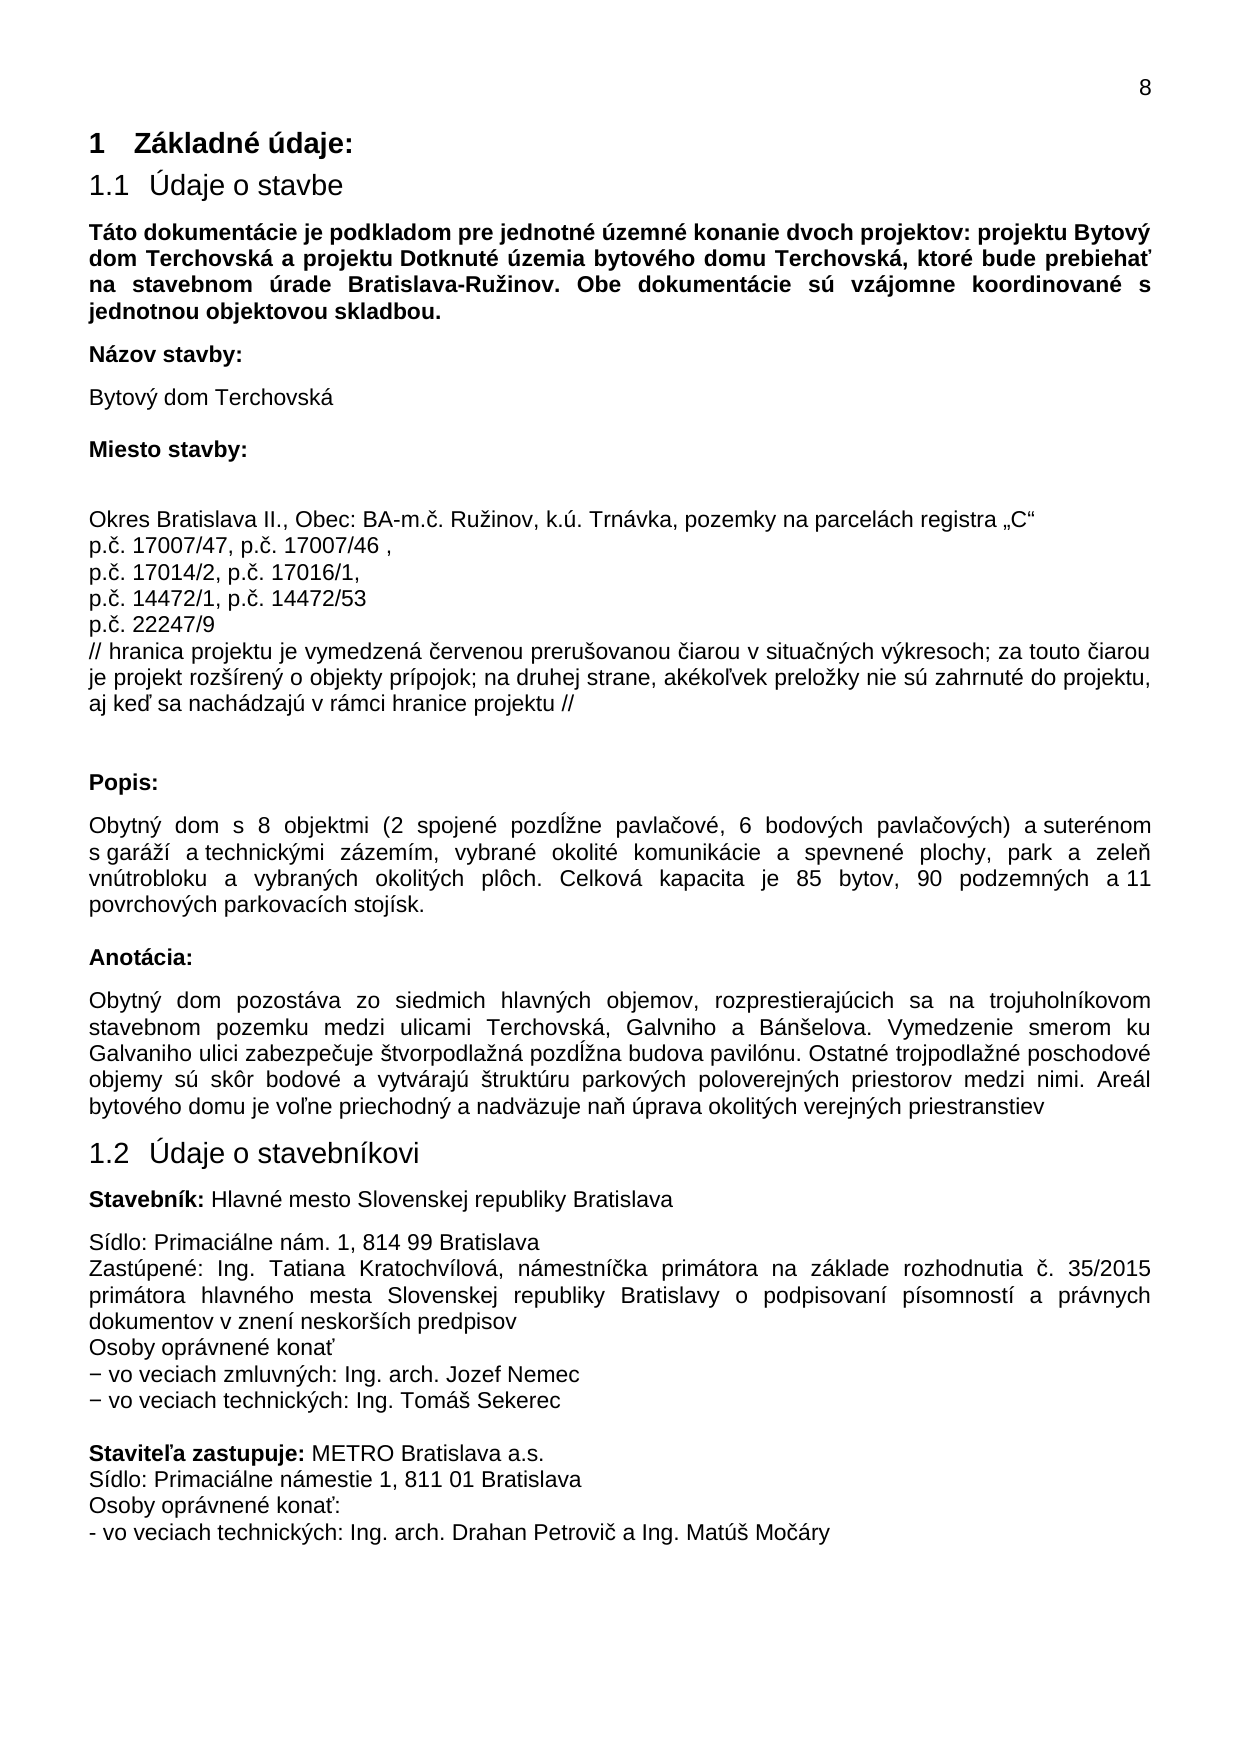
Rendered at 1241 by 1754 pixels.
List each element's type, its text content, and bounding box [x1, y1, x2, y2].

subtitle Údaje o stavbe [89, 168, 1152, 202]
text Obytný dom s 8 objektmi (2 spojené pozdĺžne pavlačové, 6 bodových pavlačových) a suterénom s garáží a technickými zázemím, vybrané okolité komunikácie a spevnené plochy, park a zeleň vnútrobloku a vybraných okolitých plôch. Celková kapacita je 85 bytov, 90 podzemných a 11 povrchových parkovacích stojísk. [89, 812, 1152, 918]
text // hranica projektu je vymedzená červenou prerušovanou čiarou v situačných výkresoch; za touto čiarou je projekt rozšírený o objekty prípojok; na druhej strane, akékoľvek preložky nie sú zahrnuté do projektu, aj keď sa nachádzajú v rámci hranice projektu // [89, 638, 1152, 717]
subtitle Popis: [89, 769, 1152, 796]
text − vo veciach zmluvných: Ing. arch. Jozef Nemec [89, 1361, 1152, 1387]
text p.č. 17014/2, p.č. 17016/1, [89, 558, 1152, 585]
text Staviteľa zastupuje: METRO Bratislava a.s. [89, 1440, 1152, 1466]
text Okres Bratislava II., Obec: BA-m.č. Ružinov, k.ú. Trnávka, pozemky na parcelách registra „C“ [89, 506, 1152, 532]
text p.č. 17007/47, p.č. 17007/46 , [89, 532, 1152, 558]
text - vo veciach technických: Ing. arch. Drahan Petrovič a Ing. Matúš Močáry [89, 1519, 1152, 1545]
text Bytový dom Terchovská [89, 384, 1152, 410]
text − vo veciach technických: Ing. Tomáš Sekerec [89, 1387, 1152, 1413]
text Osoby oprávnené konať [89, 1334, 1152, 1361]
text Táto dokumentácie je podkladom pre jednotné územné konanie dvoch projektov: projektu Bytový dom Terchovská a projektu Dotknuté územia bytového domu Terchovská, ktoré bude prebiehať na stavebnom úrade Bratislava-Ružinov. Obe dokumentácie sú vzájomne koordinované s jednotnou objektovou skladbou. [89, 219, 1152, 324]
text Osoby oprávnené konať: [89, 1492, 1152, 1519]
text Zastúpené: Ing. Tatiana Kratochvílová, námestníčka primátora na základe rozhodnutia č. 35/2015 primátora hlavného mesta Slovenskej republiky Bratislavy o podpisovaní písomností a právnych dokumentov v znení neskorších predpisov [89, 1255, 1152, 1334]
subtitle Názov stavby: [89, 341, 1152, 367]
text Sídlo: Primaciálne námestie 1, 811 01 Bratislava [89, 1466, 1152, 1492]
subtitle Anotácia: [89, 944, 1152, 971]
text Obytný dom pozostáva zo siedmich hlavných objemov, rozprestierajúcich sa na trojuholníkovom stavebnom pozemku medzi ulicami Terchovská, Galvniho a Bánšelova. Vymedzenie smerom ku Galvaniho ulici zabezpečuje štvorpodlažná pozdĺžna budova pavilónu. Ostatné trojpodlažné poschodové objemy sú skôr bodové a vytvárajú štruktúru parkových poloverejných priestorov medzi nimi. Areál bytového domu je voľne priechodný a nadväzuje naň úprava okolitých verejných priestranstiev [89, 987, 1152, 1119]
text p.č. 14472/1, p.č. 14472/53 [89, 585, 1152, 611]
subtitle Miesto stavby: [89, 436, 1152, 463]
text Sídlo: Primaciálne nám. 1, 814 99 Bratislava [89, 1229, 1152, 1255]
text p.č. 22247/9 [89, 611, 1152, 638]
text Stavebník: Hlavné mesto Slovenskej republiky Bratislava [89, 1186, 1152, 1212]
subtitle Základné údaje: [89, 127, 1152, 160]
subtitle Údaje o stavebníkovi [89, 1136, 1152, 1169]
